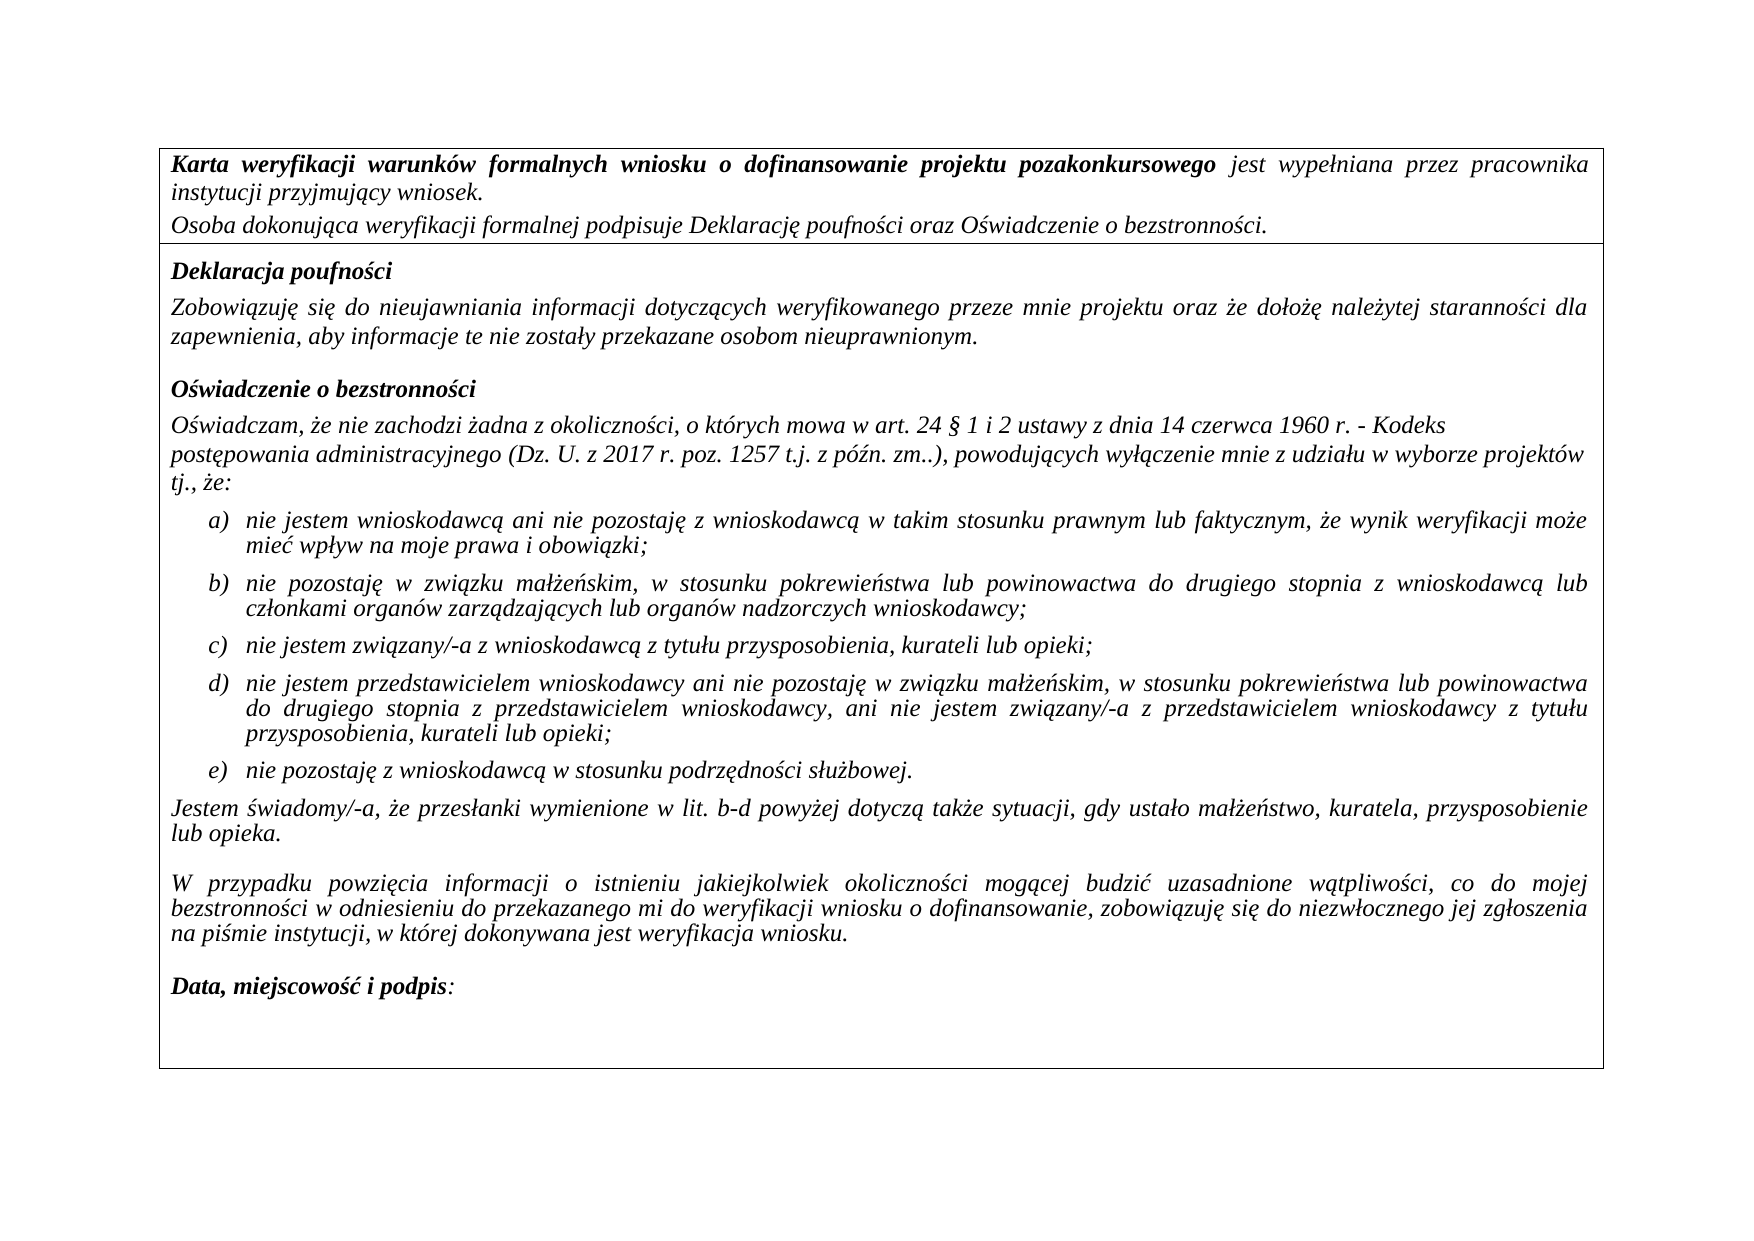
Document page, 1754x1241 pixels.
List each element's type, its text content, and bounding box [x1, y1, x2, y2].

table_header Karta weryfikacji warunków formalnych wniosku o dofinansowanie projektu pozakonkursowego jest wypełniana przez pracownika instytucji przyjmujący wniosek. Osoba dokonująca weryfikacji formalnej podpisuje Deklarację poufności oraz Oświadczenie o bezstronności. [160, 149, 1603, 243]
table_cell Deklaracja poufności Zobowiązuję się do nieujawniania informacji dotyczących weryfikowanego przeze mnie projektu oraz że dołożę należytej staranności dla zapewnienia, aby informacje te nie zostały przekazane osobom nieuprawnionym. Oświadczenie o bezstronności Oświadczam, że nie zachodzi żadna z okoliczności, o których mowa w art. 24 § 1 i 2 ustawy z dnia 14 czerwca 1960 r. - Kodeks postępowania administracyjnego (Dz. U. z 2017 r. poz. 1257 t.j. z późn. zm..), powodujących wyłączenie mnie z udziału w wyborze projektów tj., że: nie jestem wnioskodawcą ani nie pozostaję z wnioskodawcą w takim stosunku prawnym lub faktycznym, że wynik weryfikacji może mieć wpływ na moje prawa i obowiązki; nie pozostaję w związku małżeńskim, w stosunku pokrewieństwa lub powinowactwa do drugiego stopnia z wnioskodawcą lub członkami organów zarządzających lub organów nadzorczych wnioskodawcy; nie jestem związany/-a z wnioskodawcą z tytułu przysposobienia, kurateli lub opieki; nie jestem przedstawicielem wnioskodawcy ani nie pozostaję w związku małżeńskim, w stosunku pokrewieństwa lub powinowactwa do drugiego stopnia z przedstawicielem wnioskodawcy, ani nie jestem związany/-a z przedstawicielem wnioskodawcy z tytułu przysposobienia, kurateli lub opieki; nie pozostaję z wnioskodawcą w stosunku podrzędności służbowej. Jestem świadomy/-a, że przesłanki wymienione w lit. b-d powyżej dotyczą także sytuacji, gdy ustało małżeństwo, kuratela, przysposobienie lub opieka. W przypadku powzięcia informacji o istnieniu jakiejkolwiek okoliczności mogącej budzić uzasadnione wątpliwości, co do mojej bezstronności w odniesieniu do przekazanego mi do weryfikacji wniosku o dofinansowanie, zobowiązuję się do niezwłocznego jej zgłoszenia na piśmie instytucji, w której dokonywana jest weryfikacja wniosku. Data, miejscowość i podpis: [160, 244, 1603, 1067]
